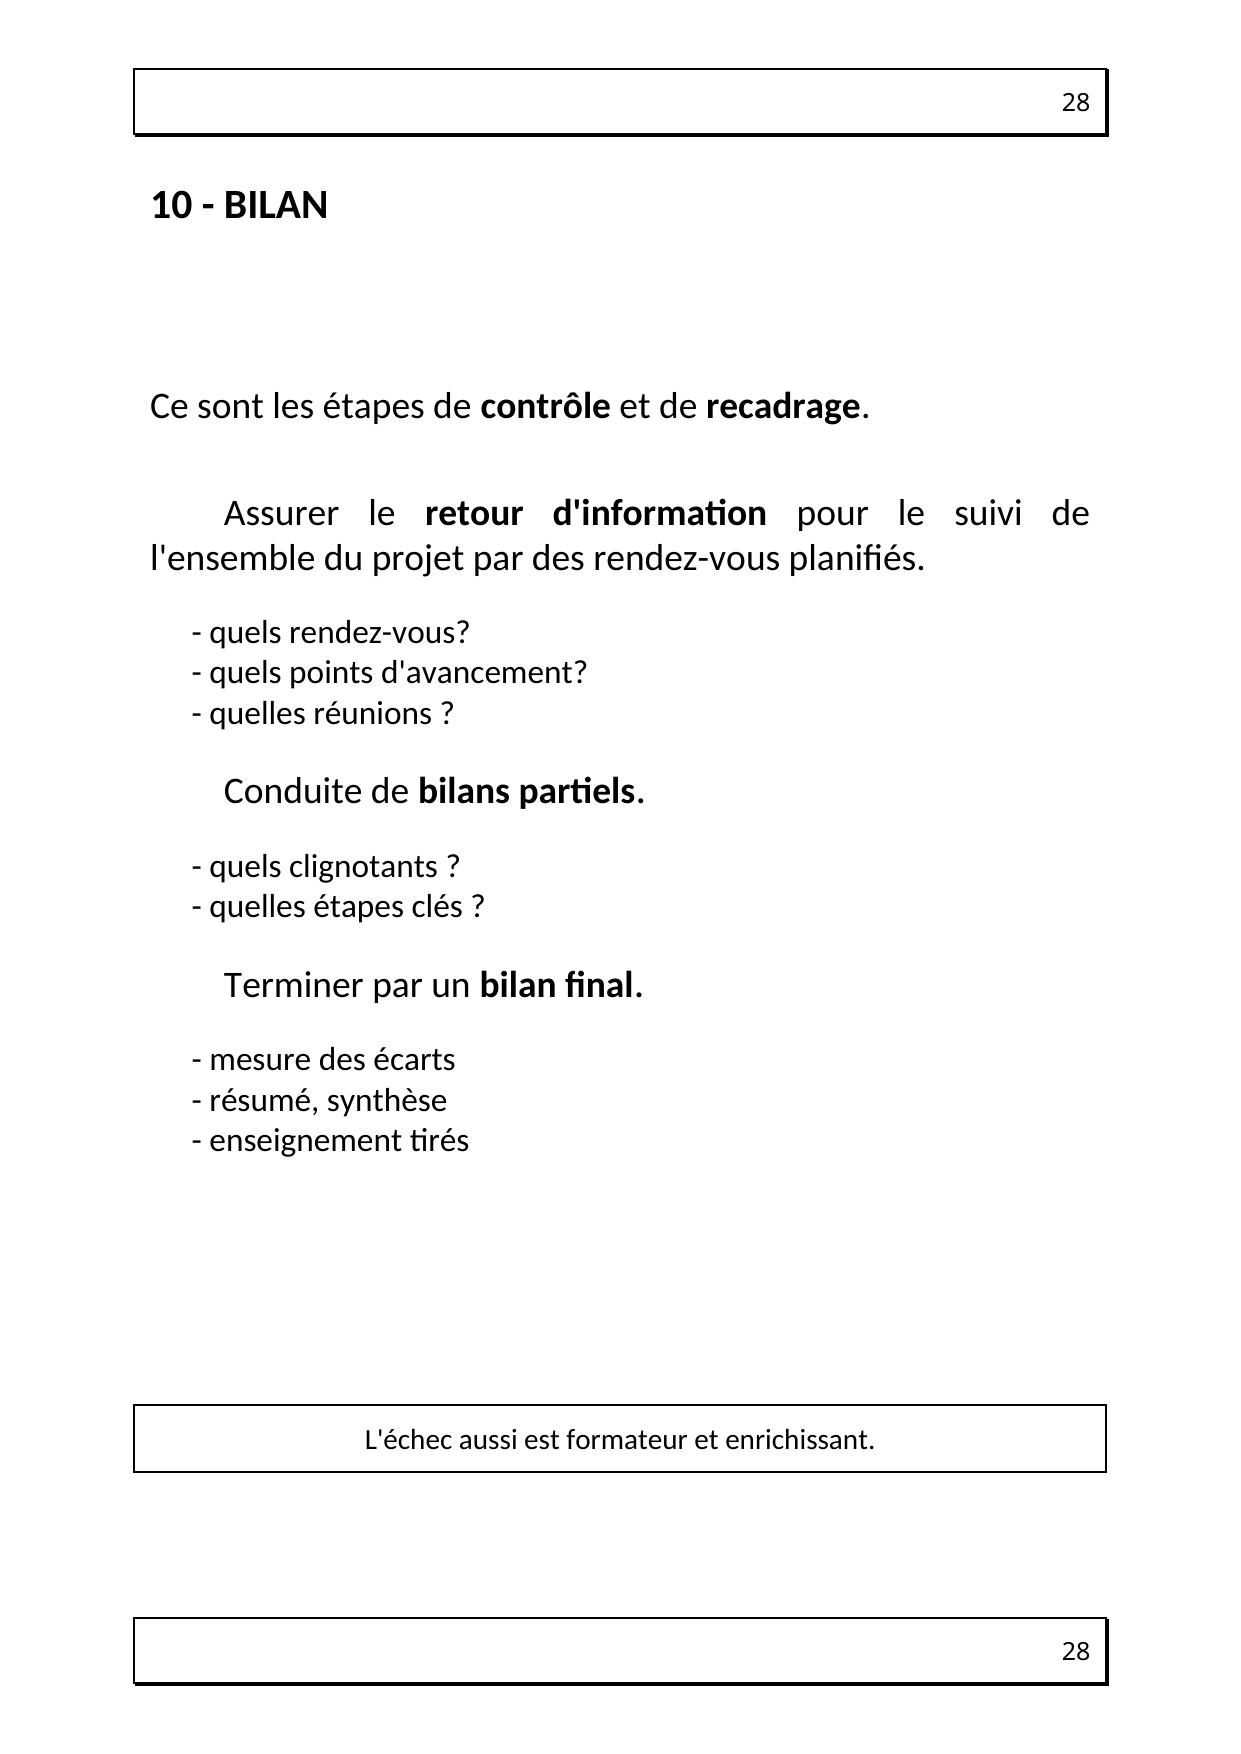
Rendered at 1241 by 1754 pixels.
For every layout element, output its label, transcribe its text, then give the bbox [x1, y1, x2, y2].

text 10 - BILAN [150, 148, 1090, 229]
text - mesure des écarts [191, 1038, 1090, 1079]
list Terminer par un bilan final. [150, 957, 1090, 1007]
text L'échec aussi est formateur et enrichissant. [135, 1406, 1105, 1471]
text - quels points d'avancement? [191, 651, 1090, 692]
text - quelles étapes clés ? [191, 885, 1090, 926]
text - quels rendez-vous? [191, 611, 1090, 651]
text Ce sont les étapes de contrôle et de recadrage. [150, 382, 1090, 427]
list Conduite de bilans partiels. [150, 763, 1090, 814]
text - enseignement tirés [191, 1119, 1090, 1160]
list Assurer le retour d'information pour le suivi de l'ensemble du projet par des rendez-vous planifiés. [150, 488, 1090, 580]
text - quels clignotants ? [191, 845, 1090, 885]
text - quelles réunions ? [191, 692, 1090, 733]
text - résumé, synthèse [191, 1079, 1090, 1119]
